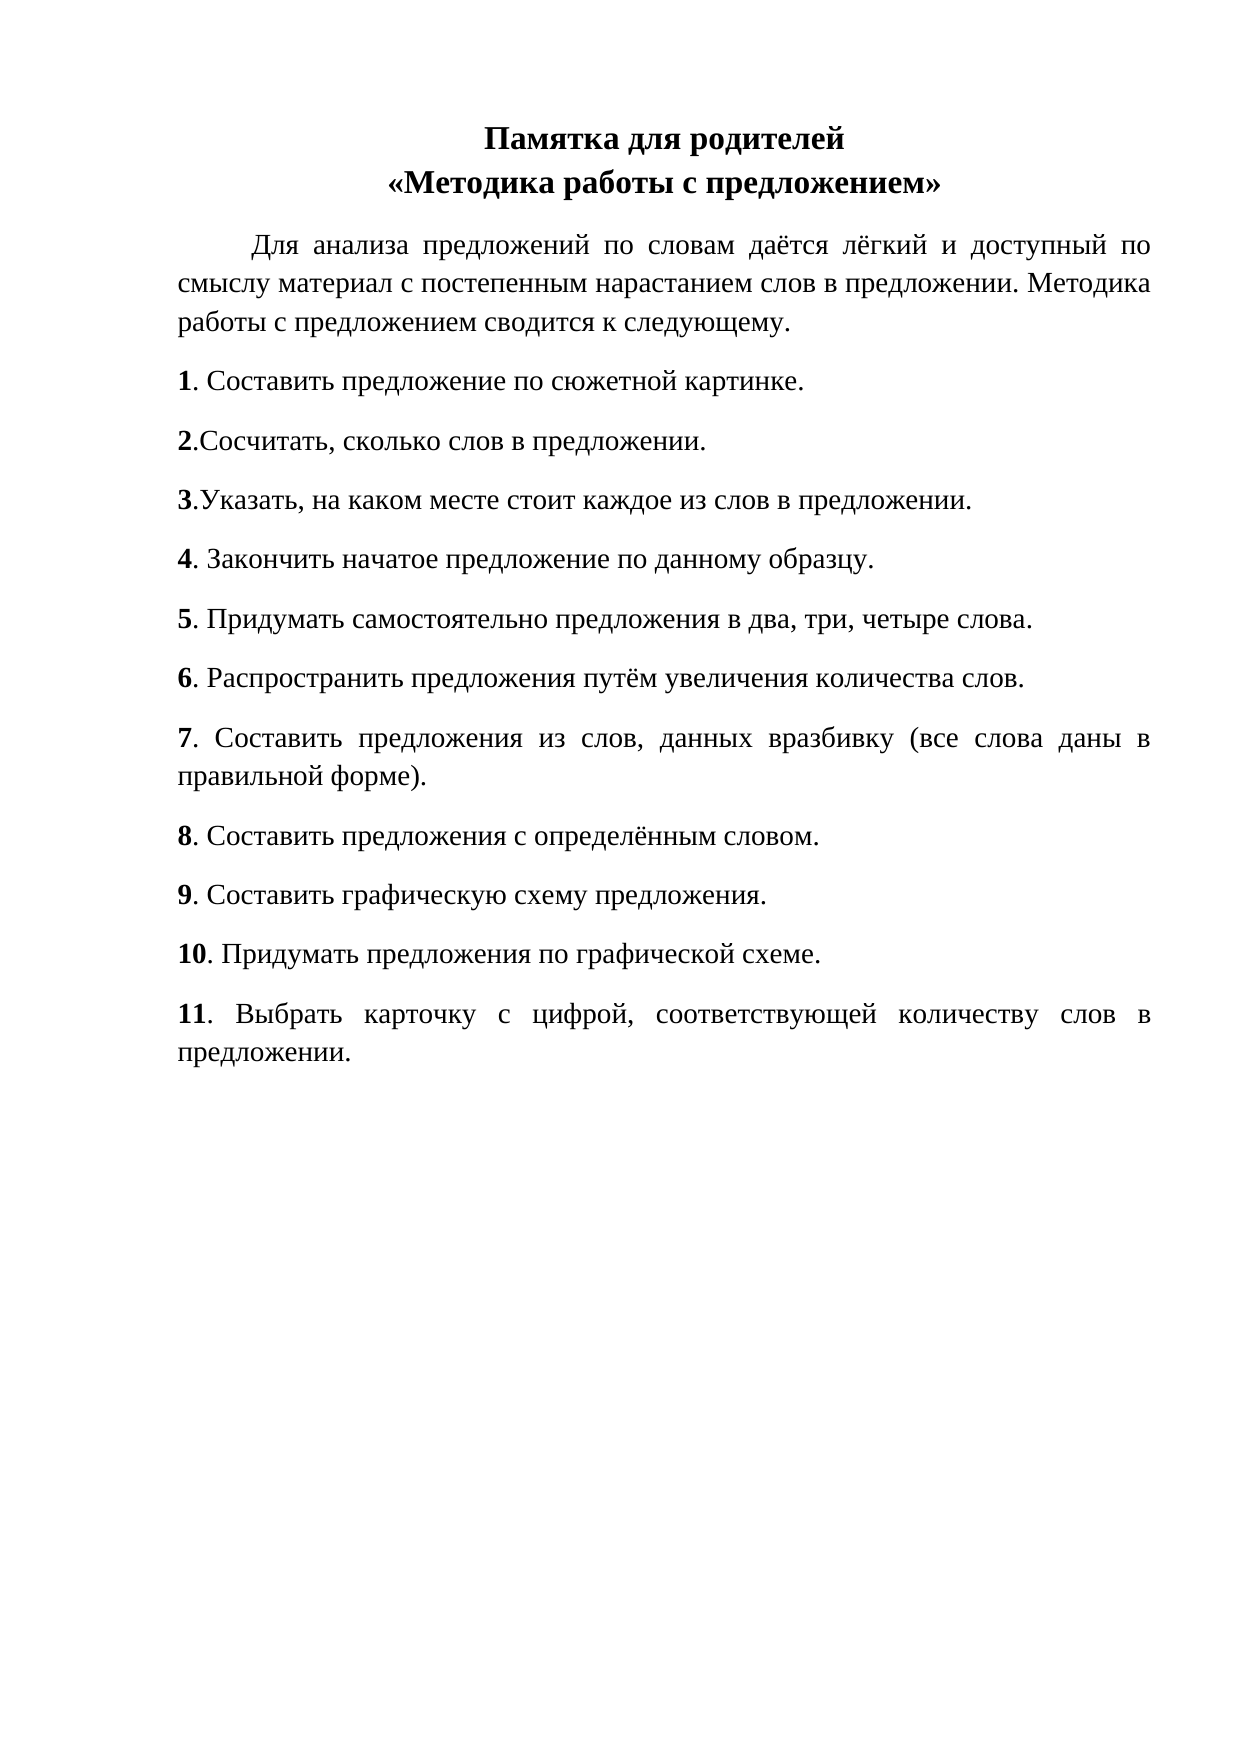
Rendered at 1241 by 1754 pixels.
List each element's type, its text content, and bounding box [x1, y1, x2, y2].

text «Методика работы с предложением» [177, 162, 1152, 201]
text 8. Составить предложения с определённым словом. [177, 818, 1152, 851]
text 9. Составить графическую схему предложения. [177, 877, 1152, 911]
text 7. Составить предложения из слов, данных вразбивку (все слова даны в правильной форме). [177, 720, 1152, 792]
text 2.Сосчитать, сколько слов в предложении. [177, 423, 1152, 456]
text Памятка для родителей [177, 118, 1152, 156]
text 11. Выбрать карточку с цифрой, соответствующей количеству слов в предложении. [177, 996, 1152, 1068]
text 10. Придумать предложения по графической схеме. [177, 936, 1152, 970]
text 5. Придумать самостоятельно предложения в два, три, четыре слова. [177, 601, 1152, 634]
text 3.Указать, на каком месте стоит каждое из слов в предложении. [177, 482, 1152, 516]
text 1. Составить предложение по сюжетной картинке. [177, 363, 1152, 397]
text 4. Закончить начатое предложение по данному образцу. [177, 542, 1152, 575]
text Для анализа предложений по словам даётся лёгкий и доступный по смыслу материал с постепенным нарастанием слов в предложении. Методика работы с предложением сводится к следующему. [177, 227, 1152, 338]
text 6. Распространить предложения путём увеличения количества слов. [177, 660, 1152, 694]
